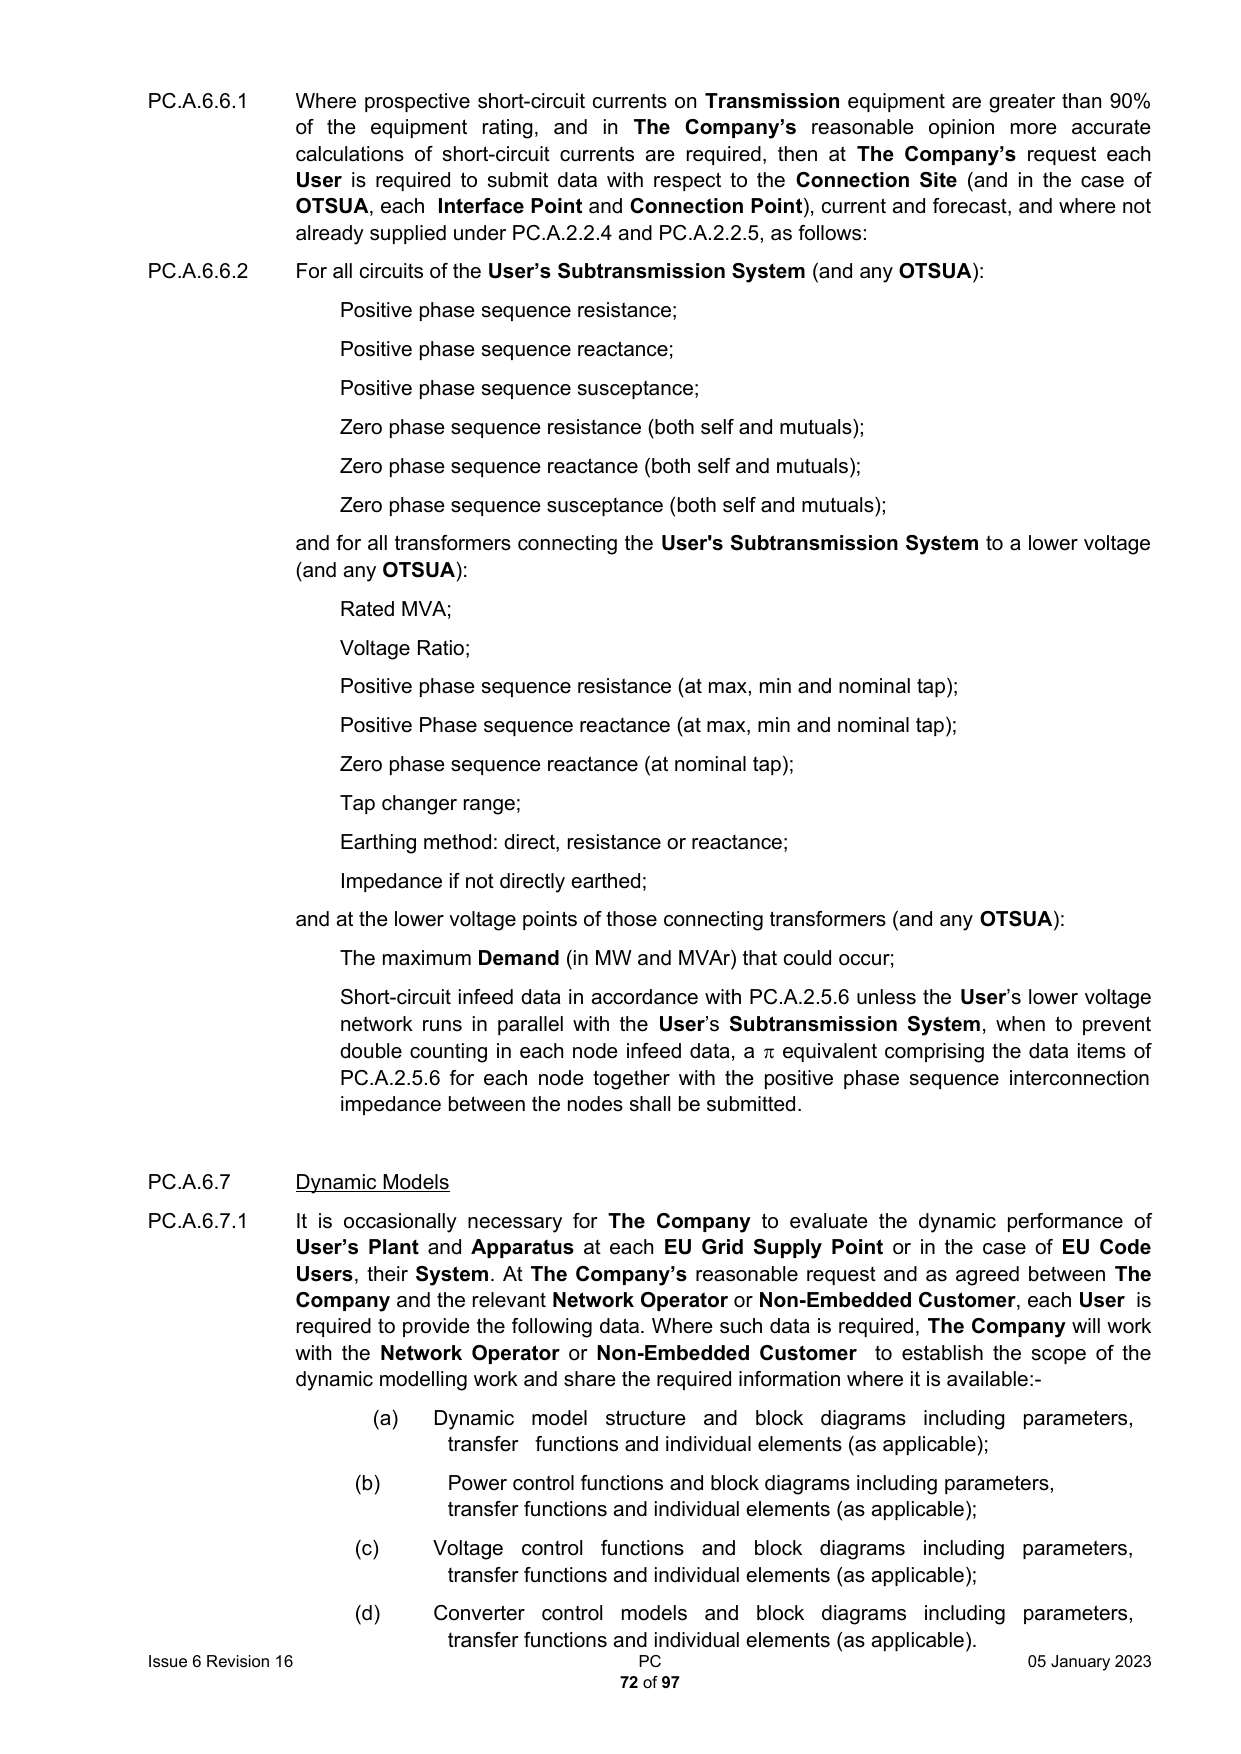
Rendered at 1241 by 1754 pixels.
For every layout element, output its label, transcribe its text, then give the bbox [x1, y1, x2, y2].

text Positive Phase sequence reactance (at max, min and nominal tap); [295, 713, 1152, 737]
text Tap changer range; [295, 791, 1152, 815]
text PC.A.6.6.2 For all circuits of the User’s Subtransmission System (and any OTSUA): [148, 259, 1152, 283]
text PC.A.6.7 Dynamic Models [148, 1170, 1152, 1194]
text Short-circuit infeed data in accordance with PC.A.2.5.6 unless the User’s lower voltage network runs in parallel with the User’s Subtransmission System, when to prevent double counting in each node infeed data, a  equivalent comprising the data items of PC.A.2.5.6 for each node together with the positive phase sequence interconnection impedance between the nodes shall be submitted. [295, 985, 1152, 1116]
text PC.A.6.6.1 Where prospective short-circuit currents on Transmission equipment are greater than 90% of the equipment rating, and in The Company’s reasonable opinion more accurate calculations of short-circuit currents are required, then at The Company’s request each User is required to submit data with respect to the Connection Site (and in the case of OTSUA, each Interface Point and Connection Point), current and forecast, and where not already supplied under PC.A.2.2.4 and PC.A.2.2.5, as follows: [148, 89, 1152, 244]
text and at the lower voltage points of those connecting transformers (and any OTSUA): [148, 907, 1152, 931]
text Zero phase sequence reactance (at nominal tap); [295, 752, 1152, 776]
text The maximum Demand (in MW and MVAr) that could occur; [295, 946, 1152, 970]
text Zero phase sequence resistance (both self and mutuals); [295, 415, 1152, 439]
text Positive phase sequence reactance; [295, 337, 1152, 361]
text PC.A.6.7.1 It is occasionally necessary for The Company to evaluate the dynamic performance of User’s Plant and Apparatus at each EU Grid Supply Point or in the case of EU Code Users, their System. At The Company’s reasonable request and as agreed between The Company and the relevant Network Operator or Non-Embedded Customer, each User is required to provide the following data. Where such data is required, The Company will work with the Network Operator or Non-Embedded Customer to establish the scope of the dynamic modelling work and share the required information where it is available:- [148, 1209, 1152, 1391]
text and for all transformers connecting the User's Subtransmission System to a lower voltage (and any OTSUA): [148, 531, 1152, 582]
text Earthing method: direct, resistance or reactance; [295, 829, 1152, 853]
text Zero phase sequence reactance (both self and mutuals); [295, 453, 1152, 477]
text Positive phase sequence susceptance; [295, 376, 1152, 400]
list Converter control models and block diagrams including parameters, transfer functions and individual elements (as applicable). [354, 1601, 1152, 1652]
text Positive phase sequence resistance (at max, min and nominal tap); [295, 674, 1152, 698]
text Impedance if not directly earthed; [295, 868, 1152, 892]
text Positive phase sequence resistance; [295, 298, 1152, 322]
text Zero phase sequence susceptance (both self and mutuals); [295, 492, 1152, 516]
text Rated MVA; [295, 596, 1152, 620]
list Dynamic model structure and block diagrams including parameters, transfer functions and individual elements (as applicable); [373, 1406, 1152, 1456]
list Voltage control functions and block diagrams including parameters, transfer functions and individual elements (as applicable); [354, 1536, 1152, 1586]
list Power control functions and block diagrams including parameters, transfer functions and individual elements (as applicable); [354, 1471, 1152, 1521]
text Voltage Ratio; [295, 635, 1152, 659]
